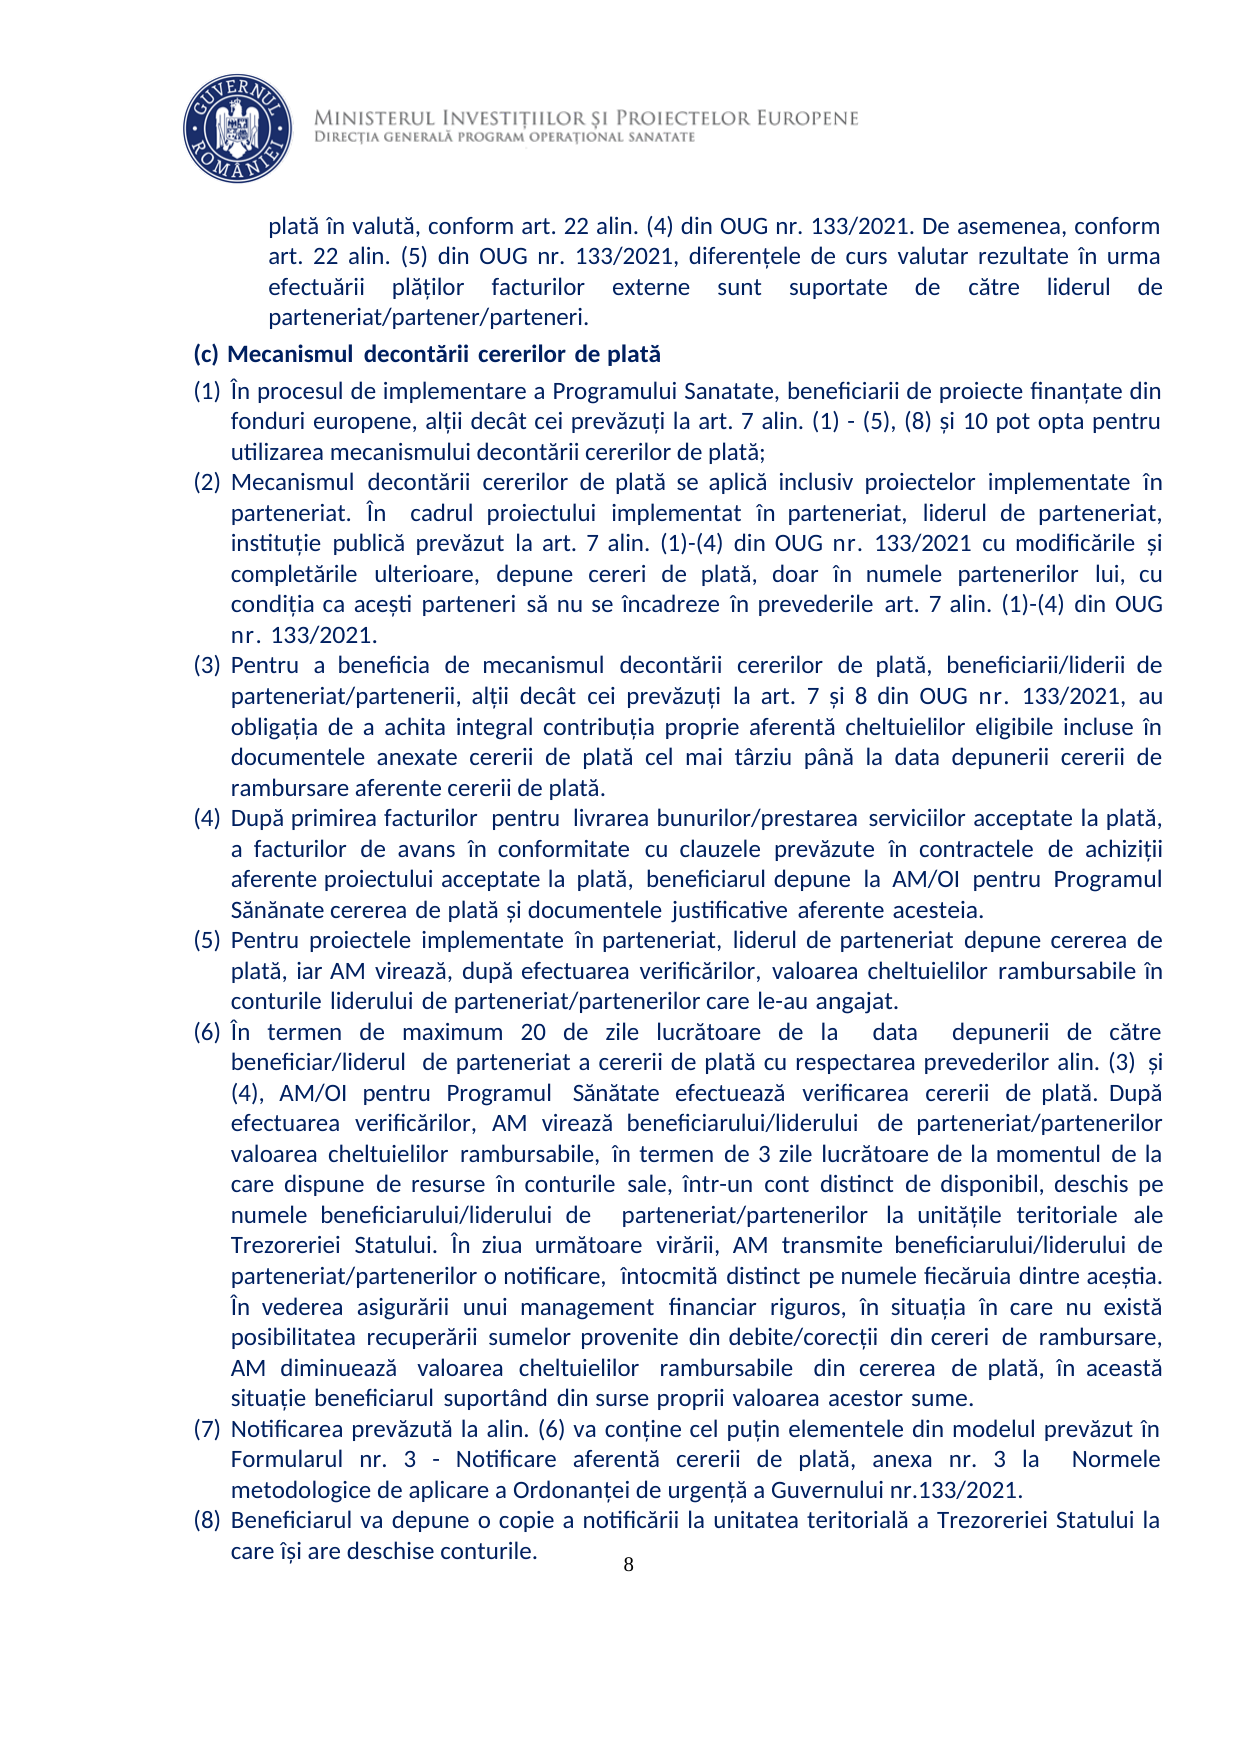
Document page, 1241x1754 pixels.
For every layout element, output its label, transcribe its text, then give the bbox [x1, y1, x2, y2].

list Beneficiarul va depune o copie a notificării la unitatea teritorială a Trezoreriei Statului la care îşi are deschise conturile. [193, 1504, 1163, 1565]
list După primirea facturilor pentru livrarea bunurilor/prestarea serviciilor acceptate la plată, a facturilor de avans în conformitate cu clauzele prevăzute în contractele de achiziţii aferente proiectului acceptate la plată, beneficiarul depune la AM/OI pentru Programul Sănănate cererea de plată şi documentele justificative aferente acesteia. [193, 802, 1163, 924]
list Notificarea prevăzută la alin. (6) va conţine cel puţin elementele din modelul prevăzut în Formularul nr. 3 - Notificare aferentă cererii de plată, anexa nr. 3 la Normele metodologice de aplicare a Ordonanţei de urgenţă a Guvernului nr.133/2021. [193, 1413, 1163, 1504]
list Pentru a beneficia de mecanismul decontării cererilor de plată, beneficiarii/liderii de parteneriat/partenerii, alţii decât cei prevăzuţi la art. 7 şi 8 din OUG nr. 133/2021, au obligaţia de a achita integral contribuţia proprie aferentă cheltuielilor eligibile incluse în documentele anexate cererii de plată cel mai târziu până la data depunerii cererii de rambursare aferente cererii de plată. [193, 650, 1163, 802]
picture [179, 70, 883, 186]
list Pentru proiectele implementate în parteneriat, liderul de parteneriat depune cererea de plată, iar AM virează, după efectuarea verificărilor, valoarea cheltuielilor rambursabile în conturile liderului de parteneriat/partenerilor care le-au angajat. [193, 924, 1163, 1016]
text (c) Mecanismul decontării cererilor de plată [193, 338, 1163, 369]
list În procesul de implementare a Programului Sanatate, beneficiarii de proiecte finanţate din fonduri europene, alţii decât cei prevăzuţi la art. 7 alin. (1) - (5), (8) şi 10 pot opta pentru utilizarea mecanismului decontării cererilor de plată; [193, 375, 1163, 467]
list Mecanismul decontării cererilor de plată se aplică inclusiv proiectelor implementate în parteneriat. În cadrul proiectului implementat în parteneriat, liderul de parteneriat, instituţie publică prevăzut la art. 7 alin. (1)-(4) din OUG nr. 133/2021 cu modificările și completările ulterioare, depune cereri de plată, doar în numele partenerilor lui, cu condiţia ca aceşti parteneri să nu se încadreze în prevederile art. 7 alin. (1)-(4) din OUG nr. 133/2021. [193, 467, 1163, 650]
list În termen de maximum 20 de zile lucrătoare de la data depunerii de către beneficiar/liderul de parteneriat a cererii de plată cu respectarea prevederilor alin. (3) şi (4), AM/OI pentru Programul Sănătate efectuează verificarea cererii de plată. După efectuarea verificărilor, AM virează beneficiarului/liderului de parteneriat/partenerilor valoarea cheltuielilor rambursabile, în termen de 3 zile lucrătoare de la momentul de la care dispune de resurse în conturile sale, într-un cont distinct de disponibil, deschis pe numele beneficiarului/liderului de parteneriat/partenerilor la unităţile teritoriale ale Trezoreriei Statului. În ziua următoare virării, AM transmite beneficiarului/liderului de parteneriat/partenerilor o notificare, întocmită distinct pe numele fiecăruia dintre aceştia. În vederea asigurării unui management financiar riguros, în situaţia în care nu există posibilitatea recuperării sumelor provenite din debite/corecţii din cereri de rambursare, AM diminuează valoarea cheltuielilor rambursabile din cererea de plată, în această situaţie beneficiarul suportând din surse proprii valoarea acestor sume. [193, 1016, 1163, 1413]
